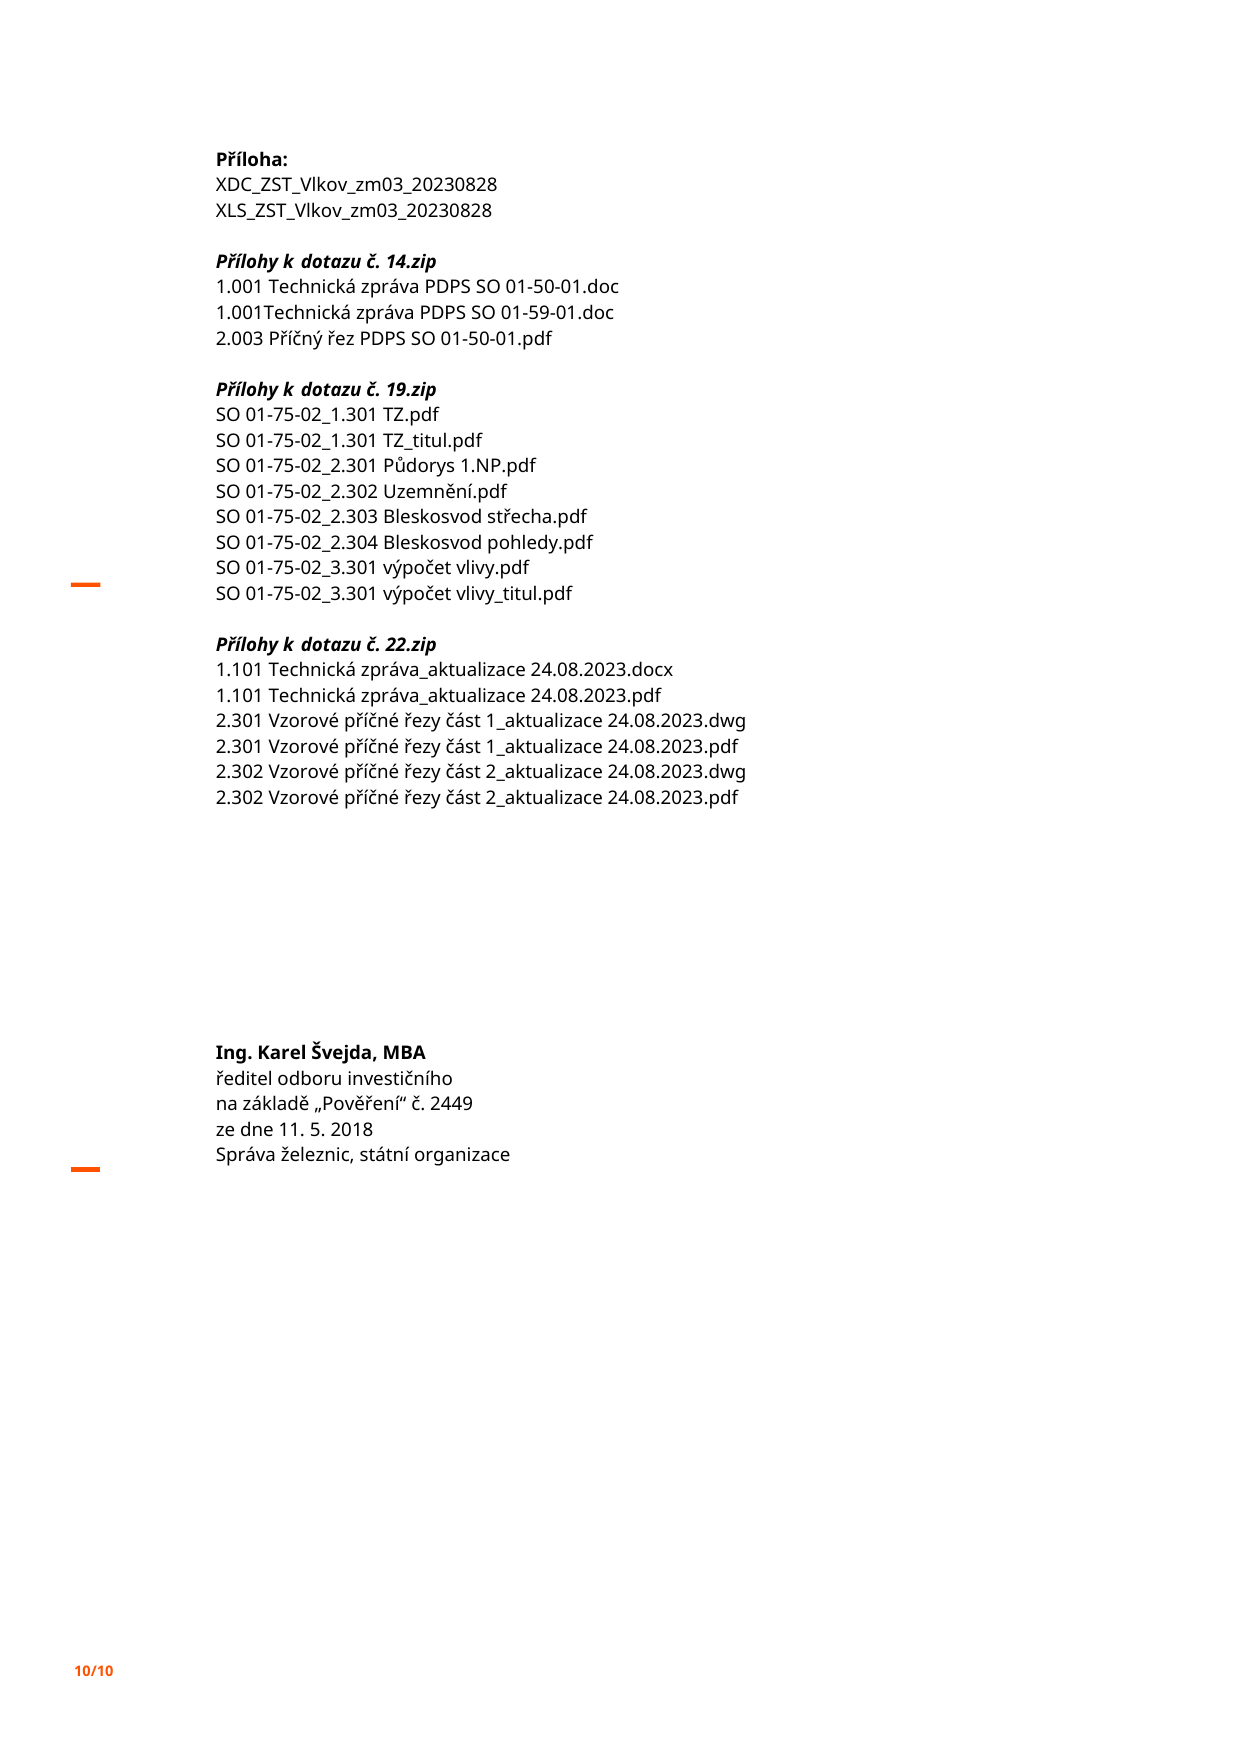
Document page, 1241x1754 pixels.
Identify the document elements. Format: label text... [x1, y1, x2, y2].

text Správa železnic, státní organizace [216, 1141, 1122, 1167]
text Přílohy k dotazu č. 22.zip [216, 631, 1122, 657]
text 2.301 Vzorové příčné řezy část 1_aktualizace 24.08.2023.dwg [216, 708, 1122, 733]
text 1.001Technická zpráva PDPS SO 01-59-01.doc [216, 299, 1122, 325]
text XDC_ZST_Vlkov_zm03_20230828 [216, 172, 1122, 197]
text 2.003 Příčný řez PDPS SO 01-50-01.pdf [216, 325, 1122, 350]
text SO 01-75-02_1.301 TZ.pdf [216, 401, 1122, 427]
text 2.301 Vzorové příčné řezy část 1_aktualizace 24.08.2023.pdf [216, 733, 1122, 759]
text Přílohy k dotazu č. 19.zip [216, 376, 1122, 401]
text Ing. Karel Švejda, MBA [216, 1039, 1122, 1065]
text SO 01-75-02_3.301 výpočet vlivy.pdf [216, 554, 1122, 580]
text ze dne 11. 5. 2018 [216, 1116, 1122, 1141]
text SO 01-75-02_1.301 TZ_titul.pdf [216, 427, 1122, 452]
text 2.302 Vzorové příčné řezy část 2_aktualizace 24.08.2023.dwg [216, 759, 1122, 784]
text ředitel odboru investičního [216, 1065, 1122, 1090]
text SO 01-75-02_2.303 Bleskosvod střecha.pdf [216, 503, 1122, 529]
text SO 01-75-02_2.302 Uzemnění.pdf [216, 478, 1122, 503]
text XLS_ZST_Vlkov_zm03_20230828 [216, 197, 1122, 223]
text Přílohy k dotazu č. 14.zip [216, 248, 1122, 274]
text SO 01-75-02_2.304 Bleskosvod pohledy.pdf [216, 529, 1122, 554]
text na základě „Pověření“ č. 2449 [216, 1090, 1122, 1116]
text 1.101 Technická zpráva_aktualizace 24.08.2023.docx [216, 657, 1122, 682]
text 2.302 Vzorové příčné řezy část 2_aktualizace 24.08.2023.pdf [216, 784, 1122, 810]
text 1.101 Technická zpráva_aktualizace 24.08.2023.pdf [216, 682, 1122, 708]
text SO 01-75-02_3.301 výpočet vlivy_titul.pdf [216, 580, 1122, 606]
text 1.001 Technická zpráva PDPS SO 01-50-01.doc [216, 274, 1122, 299]
text Příloha: [216, 146, 1122, 172]
text SO 01-75-02_2.301 Půdorys 1.NP.pdf [216, 452, 1122, 478]
